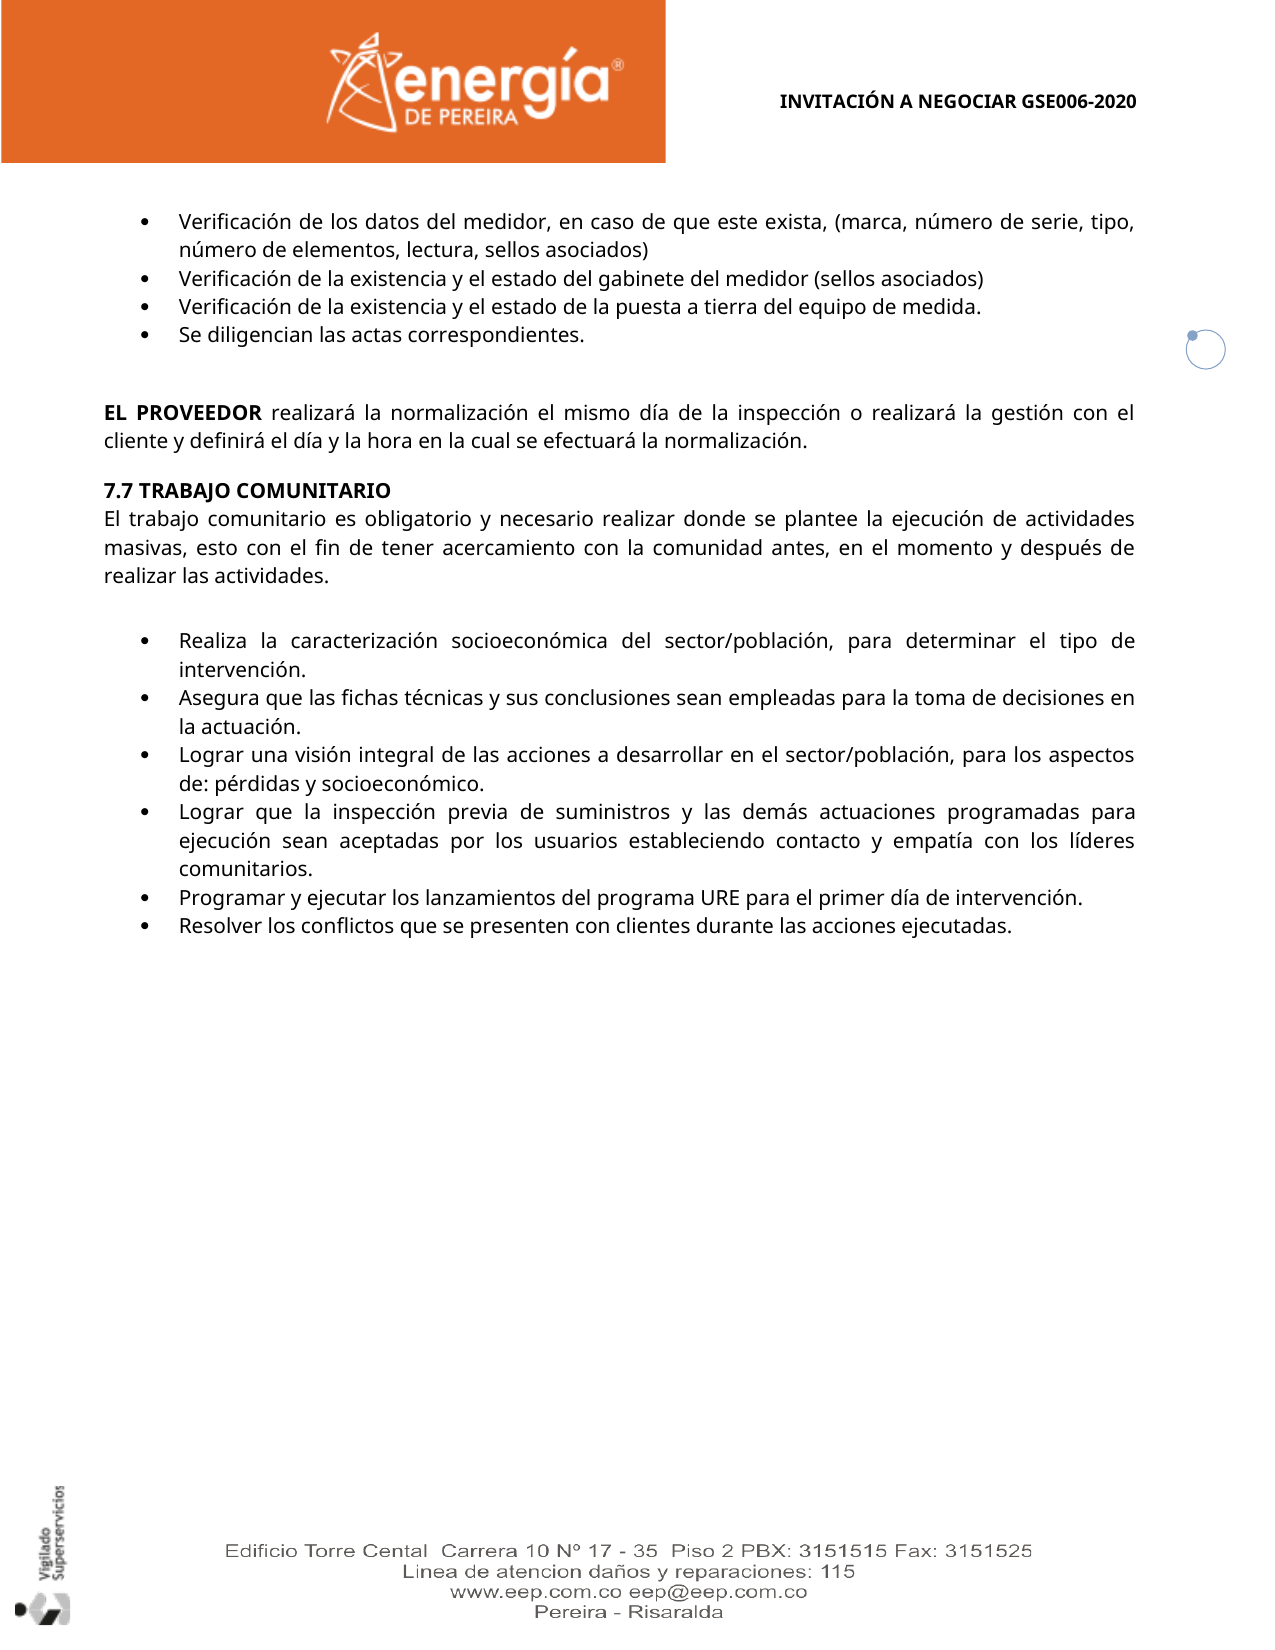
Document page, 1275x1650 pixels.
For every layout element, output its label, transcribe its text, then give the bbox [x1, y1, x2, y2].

list Verificación de la existencia y el estado de la puesta a tierra del equipo de medida. [141, 292, 1137, 321]
list Asegura que las fichas técnicas y sus conclusiones sean empleadas para la toma de decisiones en la actuación. [141, 683, 1137, 740]
text 7.7 TRABAJO COMUNITARIO [103, 476, 1137, 504]
text EL PROVEEDOR realizará la normalización el mismo día de la inspección o realizará la gestión con el cliente y definirá el día y la hora en la cual se efectuará la normalización. [103, 398, 1137, 455]
list Verificación de los datos del medidor, en caso de que este exista, (marca, número de serie, tipo, número de elementos, lectura, sellos asociados) [141, 207, 1137, 264]
list Se diligencian las actas correspondientes. [141, 321, 1137, 349]
text El trabajo comunitario es obligatorio y necesario realizar donde se plantee la ejecución de actividades masivas, esto con el fin de tener acercamiento con la comunidad antes, en el momento y después de realizar las actividades. [103, 504, 1137, 590]
list Lograr una visión integral de las acciones a desarrollar en el sector/población, para los aspectos de: pérdidas y socioeconómico. [141, 740, 1137, 797]
list Verificación de la existencia y el estado del gabinete del medidor (sellos asociados) [141, 264, 1137, 292]
list Resolver los conflictos que se presenten con clientes durante las acciones ejecutadas. [141, 911, 1137, 939]
list Lograr que la inspección previa de suministros y las demás actuaciones programadas para ejecución sean aceptadas por los usuarios estableciendo contacto y empatía con los líderes comunitarios. [141, 797, 1137, 883]
list Realiza la caracterización socioeconómica del sector/población, para determinar el tipo de intervención. [141, 627, 1137, 683]
list Programar y ejecutar los lanzamientos del programa URE para el primer día de intervención. [141, 883, 1137, 911]
picture [225, 1534, 1032, 1618]
